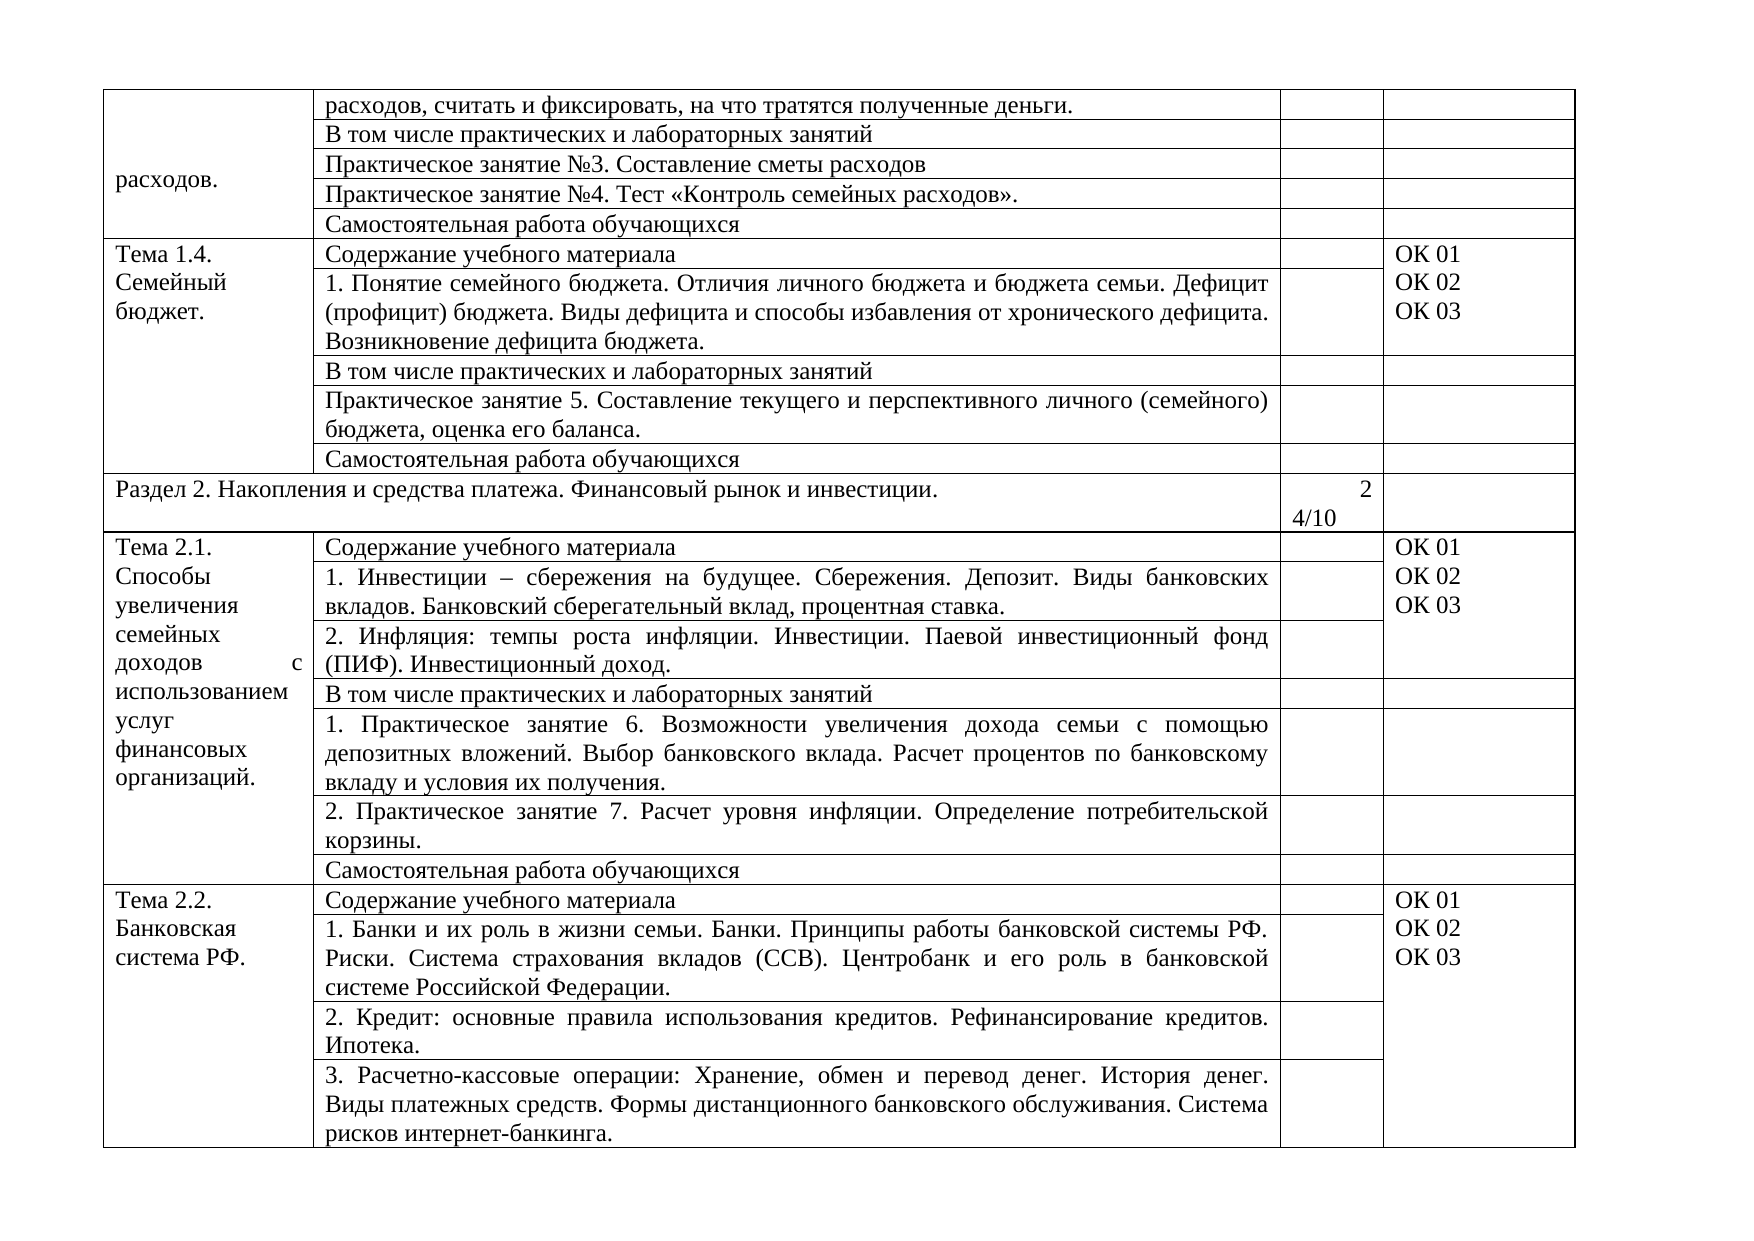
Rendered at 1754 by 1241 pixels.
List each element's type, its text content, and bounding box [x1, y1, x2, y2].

table_cell [1281, 1002, 1383, 1059]
table_cell [1281, 796, 1383, 854]
table_cell [1384, 356, 1574, 384]
table_cell В том числе практических и лабораторных занятий [314, 120, 1280, 148]
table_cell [314, 90, 1280, 118]
table_cell [1384, 149, 1574, 178]
table_cell [1281, 679, 1383, 708]
table_cell [1384, 855, 1574, 884]
table_cell [1281, 855, 1383, 884]
table_cell Тема 2.1. Способы увеличения семейных доходов с использованием услуг финансовых организаций. [104, 533, 313, 884]
table_cell [1281, 915, 1383, 1001]
table_cell В том числе практических и лабораторных занятий [314, 356, 1280, 384]
table_cell Тема 2.2. Банковская система РФ. [104, 885, 313, 1147]
table_cell 2. Практическое занятие 7. Расчет уровня инфляции. Определение потребительской корзины. [314, 796, 1280, 854]
table_cell [1281, 149, 1383, 178]
table_cell Тема 1.4. Семейный бюджет. [104, 239, 313, 473]
table_cell Самостоятельная работа обучающихся [314, 855, 1280, 884]
table_cell [1281, 239, 1383, 267]
table_cell [1384, 386, 1574, 443]
table_cell В том числе практических и лабораторных занятий [314, 679, 1280, 708]
table_cell Содержание учебного материала [314, 885, 1280, 913]
table_cell [1281, 209, 1383, 238]
table_cell [1384, 709, 1574, 795]
table_cell [1384, 179, 1574, 208]
table_cell ОК 01 ОК 02 ОК 03 [1384, 239, 1574, 355]
table_cell ОК 01 ОК 02 ОК 03 [1384, 533, 1574, 678]
table_cell [1281, 885, 1383, 913]
table_cell [1281, 90, 1383, 118]
table_cell 24/10 [1281, 474, 1383, 531]
table_cell Практическое занятие №3. Составление сметы расходов [314, 149, 1280, 178]
table_cell 2. Кредит: основные правила использования кредитов. Рефинансирование кредитов. Ипотека. [314, 1002, 1280, 1059]
table_cell [1281, 533, 1383, 561]
table_cell [1281, 386, 1383, 443]
table_cell 1. Практическое занятие 6. Возможности увеличения дохода семьи с помощью депозитных вложений. Выбор банковского вклада. Расчет процентов по банковскому вкладу и условия их получения. [314, 709, 1280, 795]
table_cell [1384, 444, 1574, 473]
table_cell [1384, 209, 1574, 238]
table_cell 1. Банки и их роль в жизни семьи. Банки. Принципы работы банковской системы РФ. Риски. Система страхования вкладов (ССВ). Центробанк и его роль в банковской системе Российской Федерации. [314, 915, 1280, 1001]
table_cell Содержание учебного материала [314, 239, 1280, 267]
table_cell [1281, 269, 1383, 355]
table_cell Содержание учебного материала [314, 533, 1280, 561]
table_cell [1281, 621, 1383, 678]
table_cell Раздел 2. Накопления и средства платежа. Финансовый рынок и инвестиции. [104, 474, 1280, 531]
table_cell [1384, 796, 1574, 854]
table_cell [1384, 120, 1574, 148]
table_cell 3. Расчетно-кассовые операции: Хранение, обмен и перевод денег. История денег. Виды платежных средств. Формы дистанционного банковского обслуживания. Система рисков интернет-банкинга. [314, 1060, 1280, 1147]
table_cell ОК 01 ОК 02 ОК 03 [1384, 885, 1574, 1147]
table_cell Практическое занятие 5. Составление текущего и перспективного личного (семейного) бюджета, оценка его баланса. [314, 386, 1280, 443]
table_cell [1281, 562, 1383, 620]
table_cell [1281, 179, 1383, 208]
table_cell 2. Инфляция: темпы роста инфляции. Инвестиции. Паевой инвестиционный фонд (ПИФ). Инвестиционный доход. [314, 621, 1280, 678]
table_cell [1281, 1060, 1383, 1147]
table_cell [1281, 356, 1383, 384]
table_cell 1. Инвестиции – сбережения на будущее. Сбережения. Депозит. Виды банковских вкладов. Банковский сберегательный вклад, процентная ставка. [314, 562, 1280, 620]
table_cell 1. Понятие семейного бюджета. Отличия личного бюджета и бюджета семьи. Дефицит (профицит) бюджета. Виды дефицита и способы избавления от хронического дефицита. Возникновение дефицита бюджета. [314, 269, 1280, 355]
table_cell Практическое занятие №4. Тест «Контроль семейных расходов». [314, 179, 1280, 208]
table_cell [1281, 444, 1383, 473]
table_cell Самостоятельная работа обучающихся [314, 444, 1280, 473]
table_cell [1281, 709, 1383, 795]
table_cell Самостоятельная работа обучающихся [314, 209, 1280, 238]
table_cell [1281, 120, 1383, 148]
table_cell [1384, 474, 1574, 531]
table_cell [1384, 679, 1574, 708]
